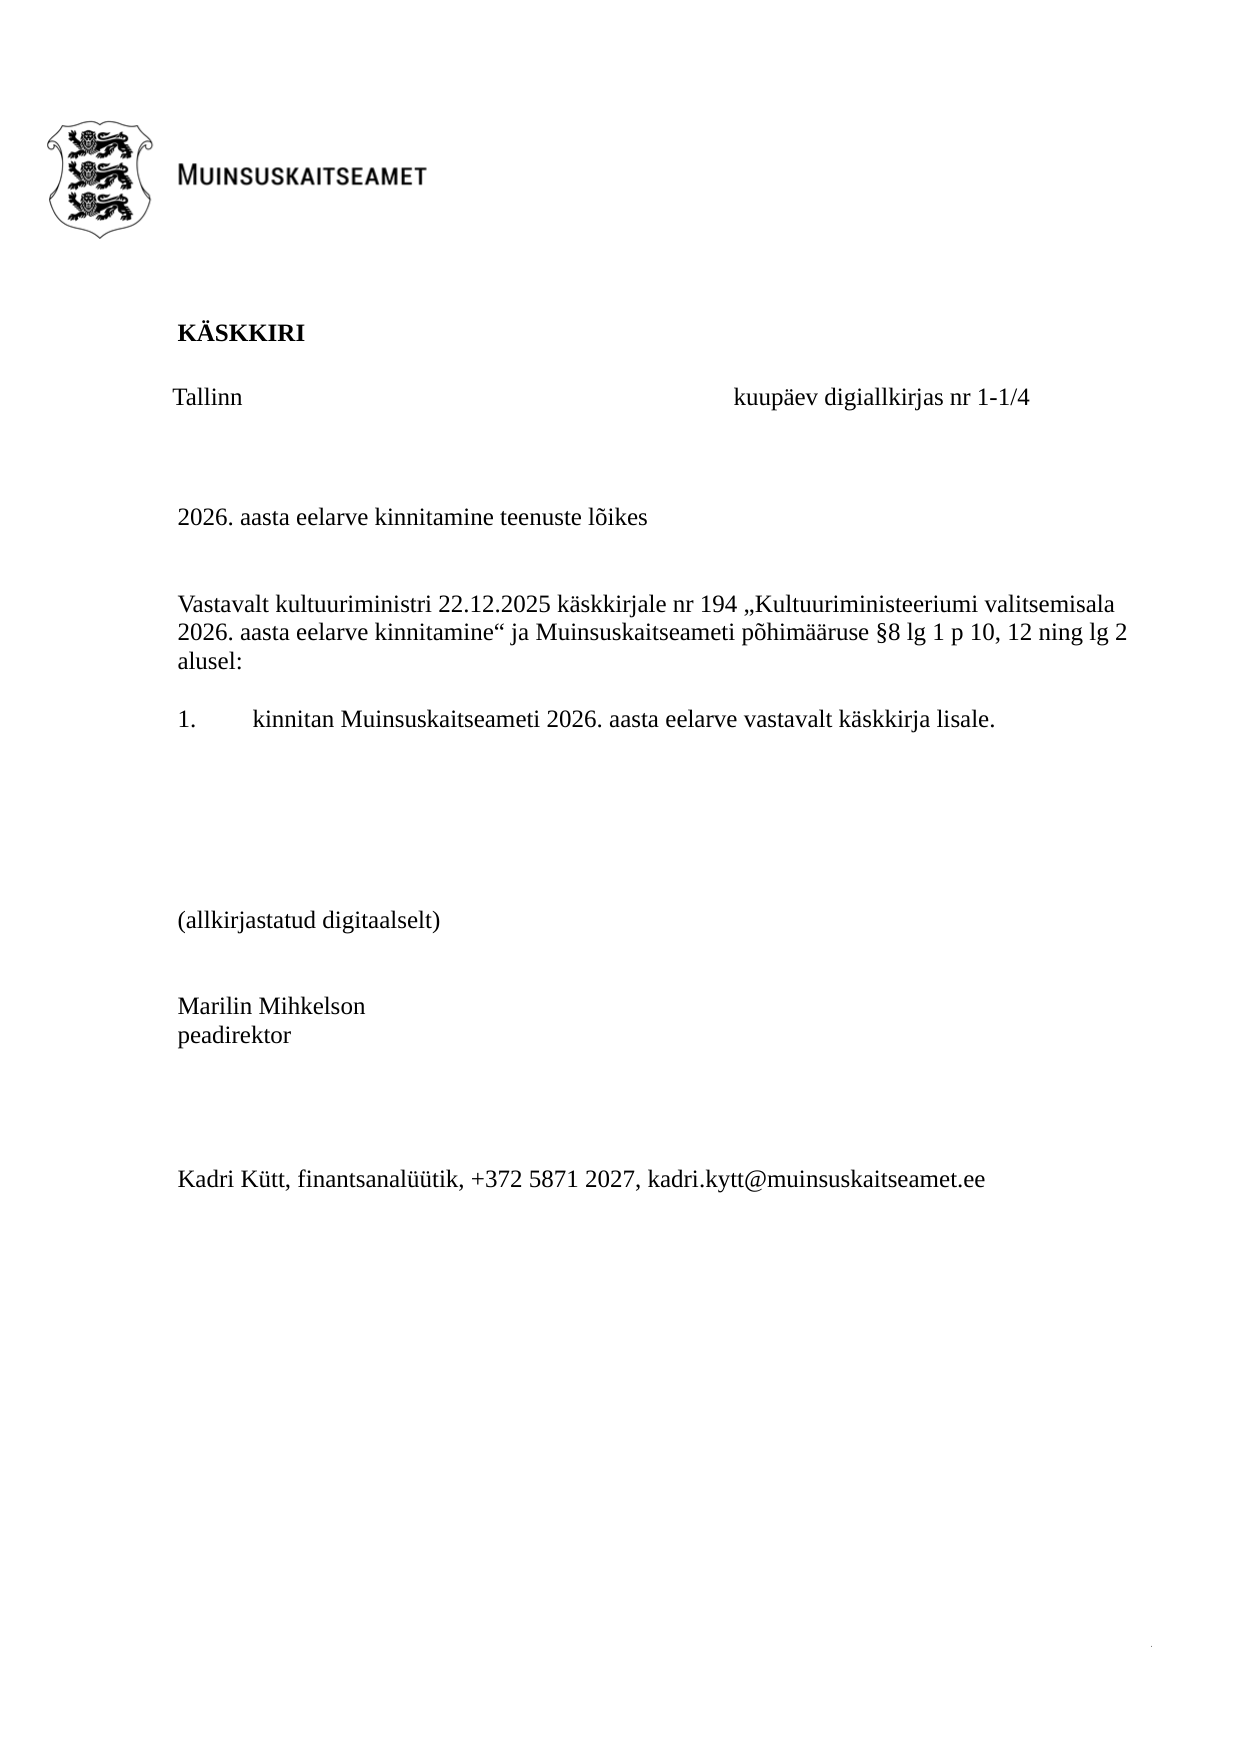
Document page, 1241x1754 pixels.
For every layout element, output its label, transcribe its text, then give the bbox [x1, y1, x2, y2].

table_header Tallinn [166, 376, 727, 416]
text peadirektor [177, 1020, 1152, 1049]
picture [21, 95, 547, 266]
text 2026. aasta eelarve kinnitamine teenuste lõikes [177, 502, 650, 531]
text (allkirjastatud digitaalselt) [177, 905, 1152, 934]
text Kadri Kütt, finantsanalüütik, +372 5871 2027, kadri.kytt@muinsuskaitseamet.ee [177, 1164, 1152, 1192]
text Marilin Mihkelson [177, 991, 1152, 1020]
text KÄSKKIRI [177, 318, 1152, 347]
text Vastavalt kultuuriministri 22.12.2025 käskkirjale nr 194 „Kultuuriministeeriumi valitsemisala 2026. aasta eelarve kinnitamine“ ja Muinsuskaitseameti põhimääruse §8 lg 1 p 10, 12 ning lg 2 alusel: [177, 589, 1152, 675]
text 1. kinnitan Muinsuskaitseameti 2026. aasta eelarve vastavalt käskkirja lisale. [177, 704, 1152, 732]
table_header kuupäev digiallkirjas nr 1-1/4 [728, 376, 1137, 416]
